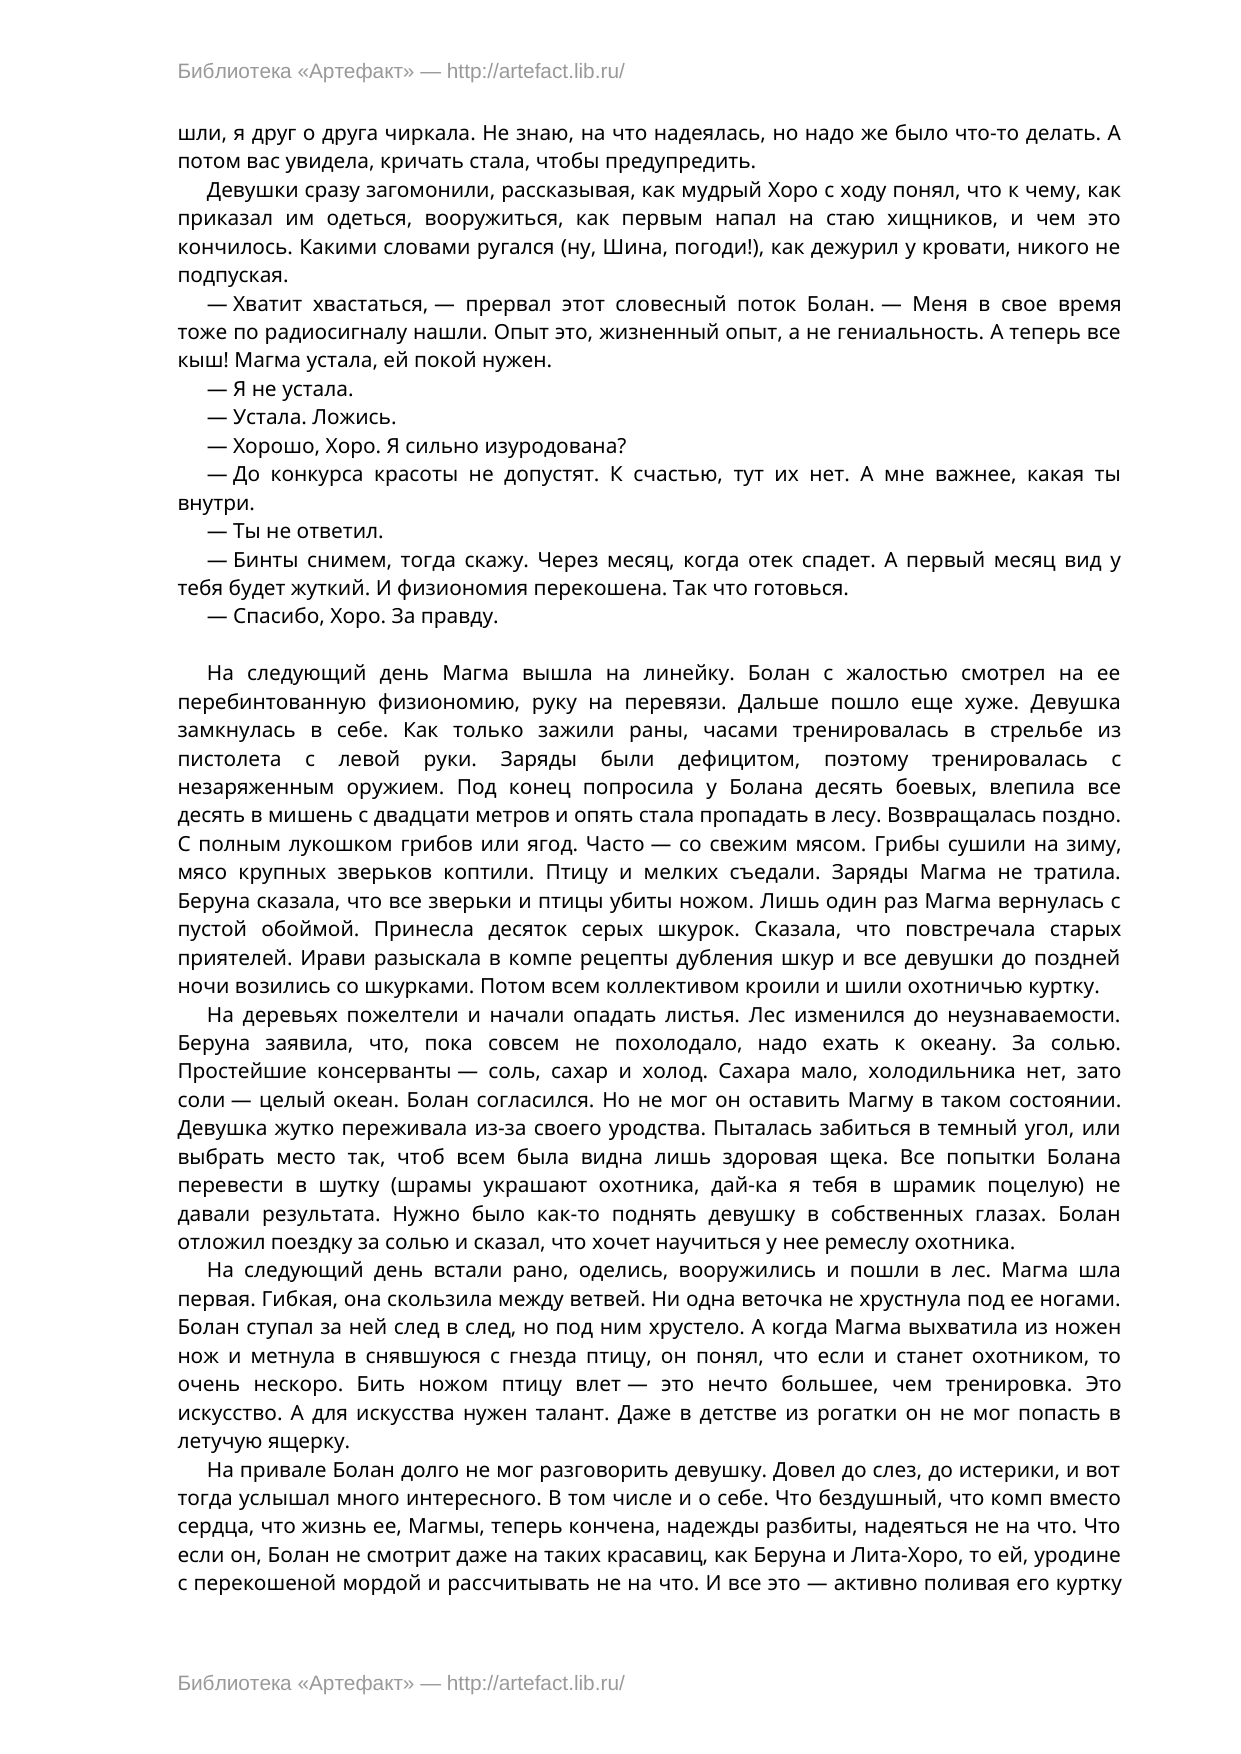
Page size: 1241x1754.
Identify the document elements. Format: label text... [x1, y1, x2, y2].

text — Спасибо, Хоро. За правду. [177, 602, 1122, 630]
text На следующий день встали рано, оделись, вооружились и пошли в лес. Магма шла первая. Гибкая, она скользила между ветвей. Ни одна веточка не хрустнула под ее ногами. Болан ступал за ней след в след, но под ним хрустело. А когда Магма выхватила из ножен нож и метнула в снявшуюся с гнезда птицу, он понял, что если и станет охотником, то очень нескоро. Бить ножом птицу влет — это нечто большее, чем тренировка. Это искусство. А для искусства нужен талант. Даже в детстве из рогатки он не мог попасть в летучую ящерку. [177, 1256, 1122, 1455]
text — Я не устала. [177, 374, 1122, 402]
text — Хорошо, Хоро. Я сильно изуродована? [177, 431, 1122, 459]
text На следующий день Магма вышла на линейку. Болан с жалостью смотрел на ее перебинтованную физиономию, руку на перевязи. Дальше пошло еще хуже. Девушка замкнулась в себе. Как только зажили раны, часами тренировалась в стрельбе из пистолета с левой руки. Заряды были дефицитом, поэтому тренировалась с незаряженным оружием. Под конец попросила у Болана десять боевых, влепила все десять в мишень с двадцати метров и опять стала пропадать в лесу. Возвращалась поздно. С полным лукошком грибов или ягод. Часто — со свежим мясом. Грибы сушили на зиму, мясо крупных зверьков коптили. Птицу и мелких съедали. Заряды Магма не тратила. Беруна сказала, что все зверьки и птицы убиты ножом. Лишь один раз Магма вернулась с пустой обоймой. Принесла десяток серых шкурок. Сказала, что повстречала старых приятелей. Ирави разыскала в компе рецепты дубления шкур и все девушки до поздней ночи возились со шкурками. Потом всем коллективом кроили и шили охотничью куртку. [177, 658, 1122, 1000]
text На деревьях пожелтели и начали опадать листья. Лес изменился до неузнаваемости. Беруна заявила, что, пока совсем не похолодало, надо ехать к океану. За солью. Простейшие консерванты — соль, сахар и холод. Сахара мало, холодильника нет, зато соли — целый океан. Болан согласился. Но не мог он оставить Магму в таком состоянии. Девушка жутко переживала из-за своего уродства. Пыталась забиться в темный угол, или выбрать место так, чтоб всем была видна лишь здоровая щека. Все попытки Болана перевести в шутку (шрамы украшают охотника, дай-ка я тебя в шрамик поцелую) не давали результата. Нужно было как-то поднять девушку в собственных глазах. Болан отложил поездку за солью и сказал, что хочет научиться у нее ремеслу охотника. [177, 1000, 1122, 1256]
text — Ты не ответил. [177, 516, 1122, 545]
text — Хватит хвастаться, — прервал этот словесный поток Болан. — Меня в свое время тоже по радиосигналу нашли. Опыт это, жизненный опыт, а не гениальность. А теперь все кыш! Магма устала, ей покой нужен. [177, 289, 1122, 374]
text — Устала. Ложись. [177, 402, 1122, 431]
text — До конкурса красоты не допустят. К счастью, тут их нет. А мне важнее, какая ты внутри. [177, 459, 1122, 516]
text — Бинты снимем, тогда скажу. Через месяц, когда отек спадет. А первый месяц вид у тебя будет жуткий. И физиономия перекошена. Так что готовься. [177, 545, 1122, 602]
text Девушки сразу загомонили, рассказывая, как мудрый Хоро с ходу понял, что к чему, как приказал им одеться, вооружиться, как первым напал на стаю хищников, и чем это кончилось. Какими словами ругался (ну, Шина, погоди!), как дежурил у кровати, никого не подпуская. [177, 175, 1122, 289]
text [177, 118, 1122, 175]
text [177, 1455, 1122, 1597]
